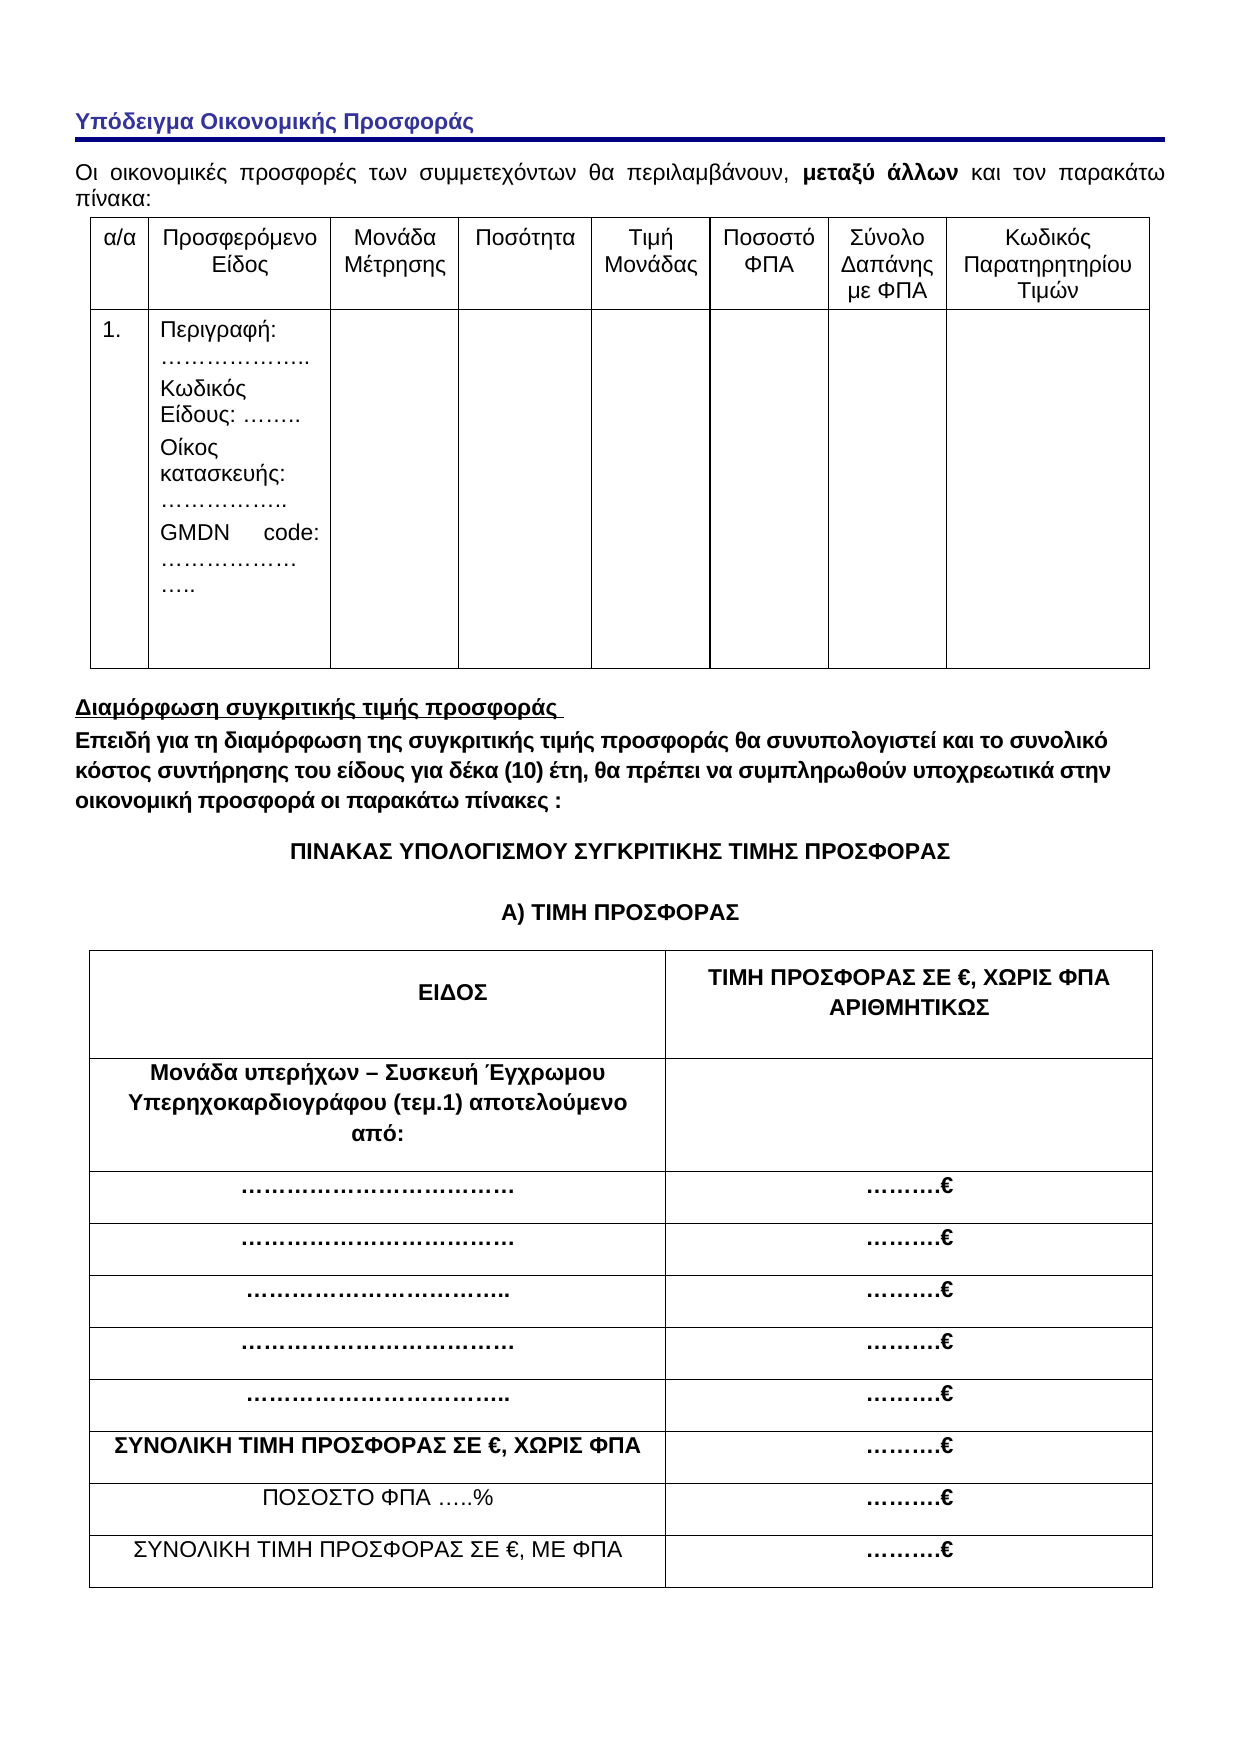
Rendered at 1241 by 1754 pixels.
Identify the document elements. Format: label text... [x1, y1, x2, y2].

table_cell [829, 310, 946, 668]
table_cell ……….€ [666, 1224, 1152, 1275]
table_header ΕΙΔΟΣ [90, 951, 665, 1058]
table_cell …………………………….. [90, 1276, 665, 1327]
table_cell ΠΟΣΟΣΤΟ ΦΠΑ …..% [90, 1484, 665, 1535]
table_cell ……………………………… [90, 1224, 665, 1275]
table_cell ……….€ [666, 1328, 1152, 1379]
table_cell ……….€ [666, 1484, 1152, 1535]
table_cell [947, 310, 1149, 668]
table_header Προσφερόμενο Είδος [149, 218, 330, 309]
table_cell [711, 310, 828, 668]
table_cell ΣΥΝΟΛΙΚΗ ΤΙΜΗ ΠΡΟΣΦΟΡΑΣ ΣΕ €, ΧΩΡΙΣ ΦΠΑ [90, 1432, 665, 1483]
table_cell …………………………….. [90, 1380, 665, 1431]
table_header α/α [91, 218, 148, 309]
subtitle Διαμόρφωση συγκριτικής τιμής προσφοράς [75, 694, 1165, 721]
text Οι οικονομικές προσφορές των συμμετεχόντων θα περιλαμβάνουν, μεταξύ άλλων και τον παρακάτω πίνακα: [75, 159, 1165, 211]
table_cell [459, 310, 591, 668]
table_cell 1. [91, 310, 148, 668]
table_header Τιμή Μονάδας [592, 218, 709, 309]
table_cell ……….€ [666, 1432, 1152, 1483]
table_header Ποσοστό ΦΠΑ [711, 218, 828, 309]
table_header Σύνολο Δαπάνης με ΦΠΑ [829, 218, 946, 309]
table_cell ……….€ [666, 1536, 1152, 1587]
table_cell ……………………………… [90, 1172, 665, 1223]
text Α) ΤΙΜΗ ΠΡΟΣΦΟΡΑΣ [75, 898, 1165, 925]
table_cell ……………………………… [90, 1328, 665, 1379]
table_cell [592, 310, 709, 668]
table_cell Μονάδα υπερήχων – Συσκευή Έγχρωμου Υπερηχοκαρδιογράφου (τεμ.1) αποτελούμενο από: [90, 1059, 665, 1171]
text ΠΙΝΑΚΑΣ ΥΠΟΛΟΓΙΣΜΟΥ ΣΥΓΚΡΙΤΙΚΗΣ ΤΙΜΗΣ ΠΡΟΣΦΟΡΑΣ [75, 838, 1165, 864]
table_cell ΣΥΝΟΛΙΚΗ ΤΙΜΗ ΠΡΟΣΦΟΡΑΣ ΣΕ €, ΜΕ ΦΠΑ [90, 1536, 665, 1587]
table_cell ……….€ [666, 1172, 1152, 1223]
table_header ΤΙΜΗ ΠΡΟΣΦΟΡΑΣ ΣΕ €, ΧΩΡΙΣ ΦΠΑ ΑΡΙΘΜΗΤΙΚΩΣ [666, 951, 1152, 1058]
table_cell Περιγραφή: ……………….. Κωδικός Είδους: …….. Οίκος κατασκευής: …………….. GMDN code: ………………….. [149, 310, 330, 668]
table_header Ποσότητα [459, 218, 591, 309]
table_cell ……….€ [666, 1380, 1152, 1431]
table_header Μονάδα Μέτρησης [331, 218, 458, 309]
table_cell ……….€ [666, 1276, 1152, 1327]
table_cell [666, 1059, 1152, 1171]
text Επειδή για τη διαμόρφωση της συγκριτικής τιμής προσφοράς θα συνυπολογιστεί και το συνολικό κόστος συντήρησης του είδους για δέκα (10) έτη, θα πρέπει να συμπληρωθούν υποχρεωτικά στην οικονομική προσφορά οι παρακάτω πίνακες : [75, 727, 1165, 813]
table_cell [331, 310, 458, 668]
table_header Κωδικός Παρατηρητηρίου Τιμών [947, 218, 1149, 309]
subtitle Υπόδειγμα Οικονομικής Προσφοράς [75, 108, 1165, 137]
